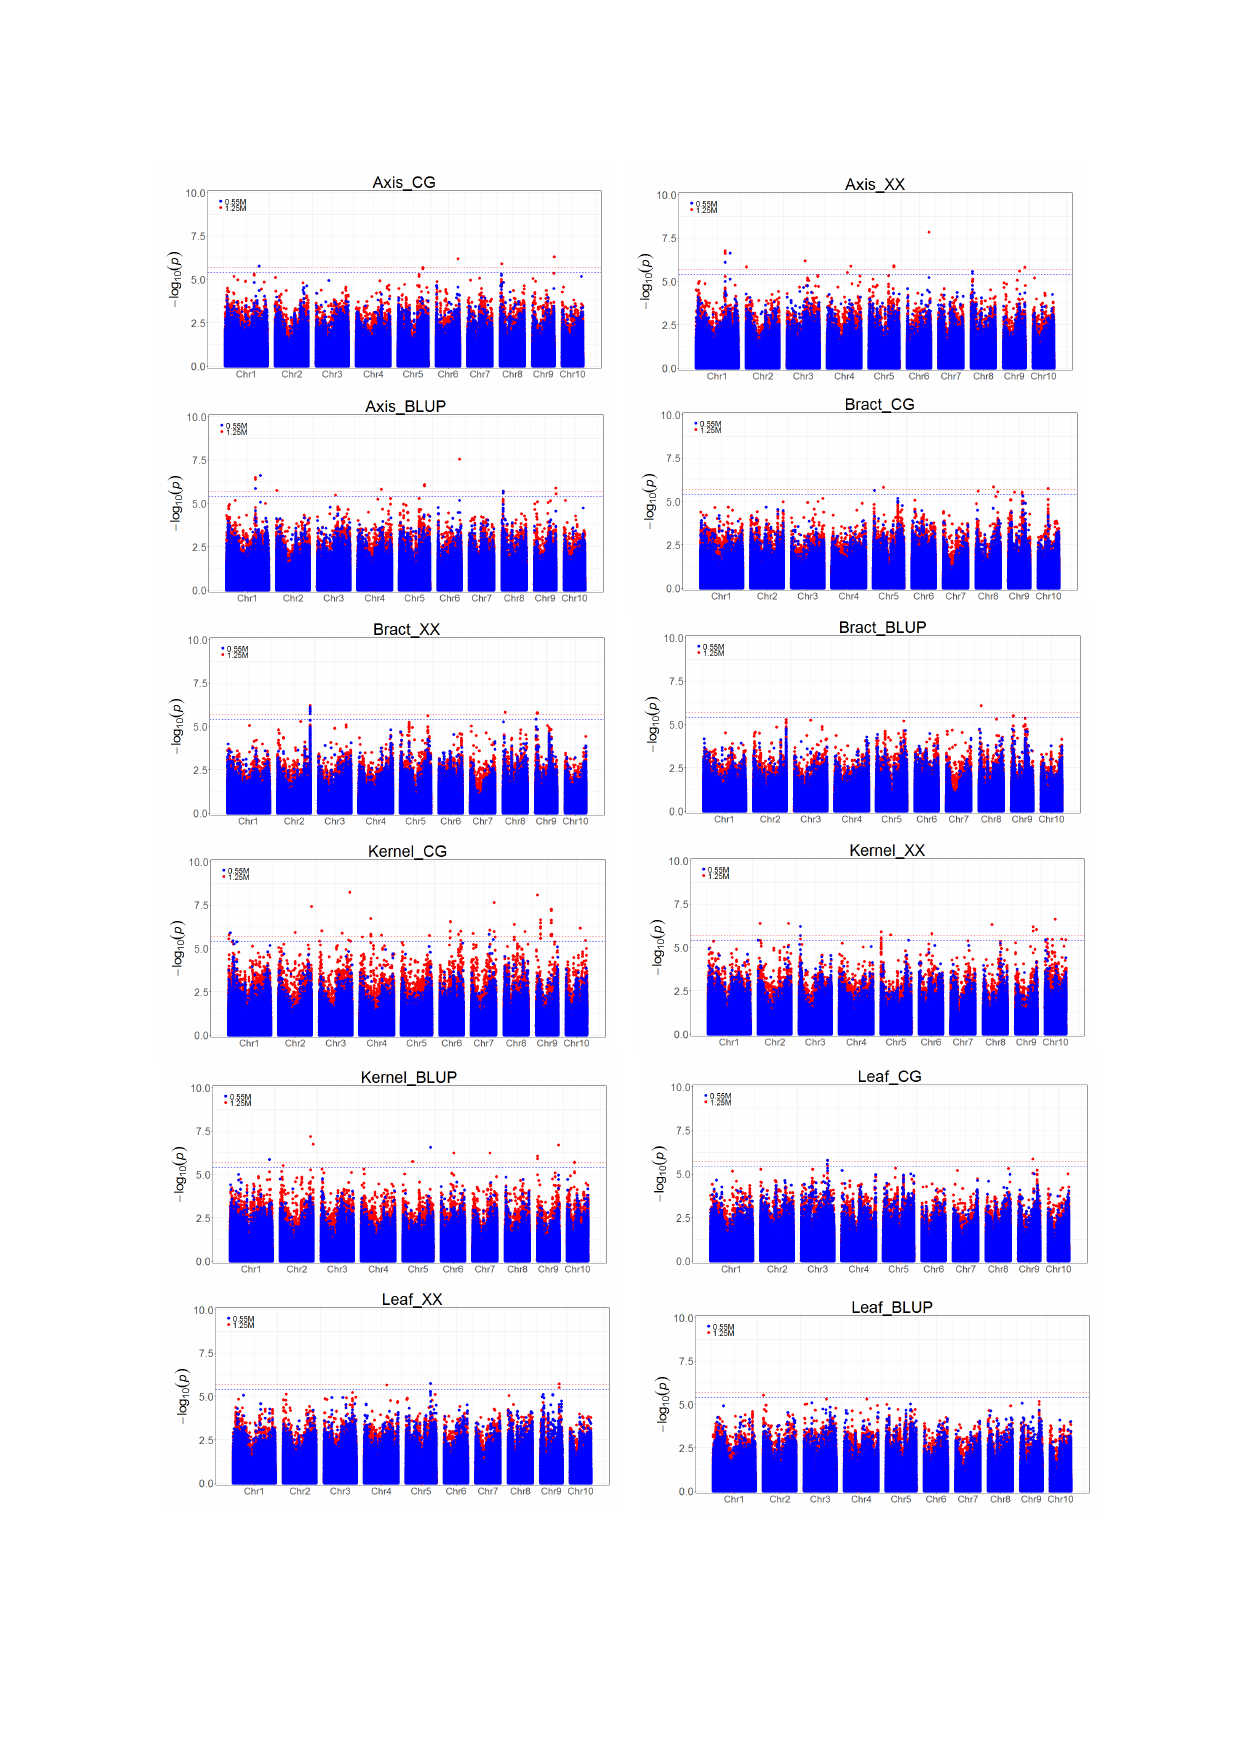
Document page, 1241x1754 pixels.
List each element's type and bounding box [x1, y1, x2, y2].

picture [643, 1284, 1100, 1513]
picture [626, 161, 1098, 1283]
picture [155, 160, 620, 1505]
